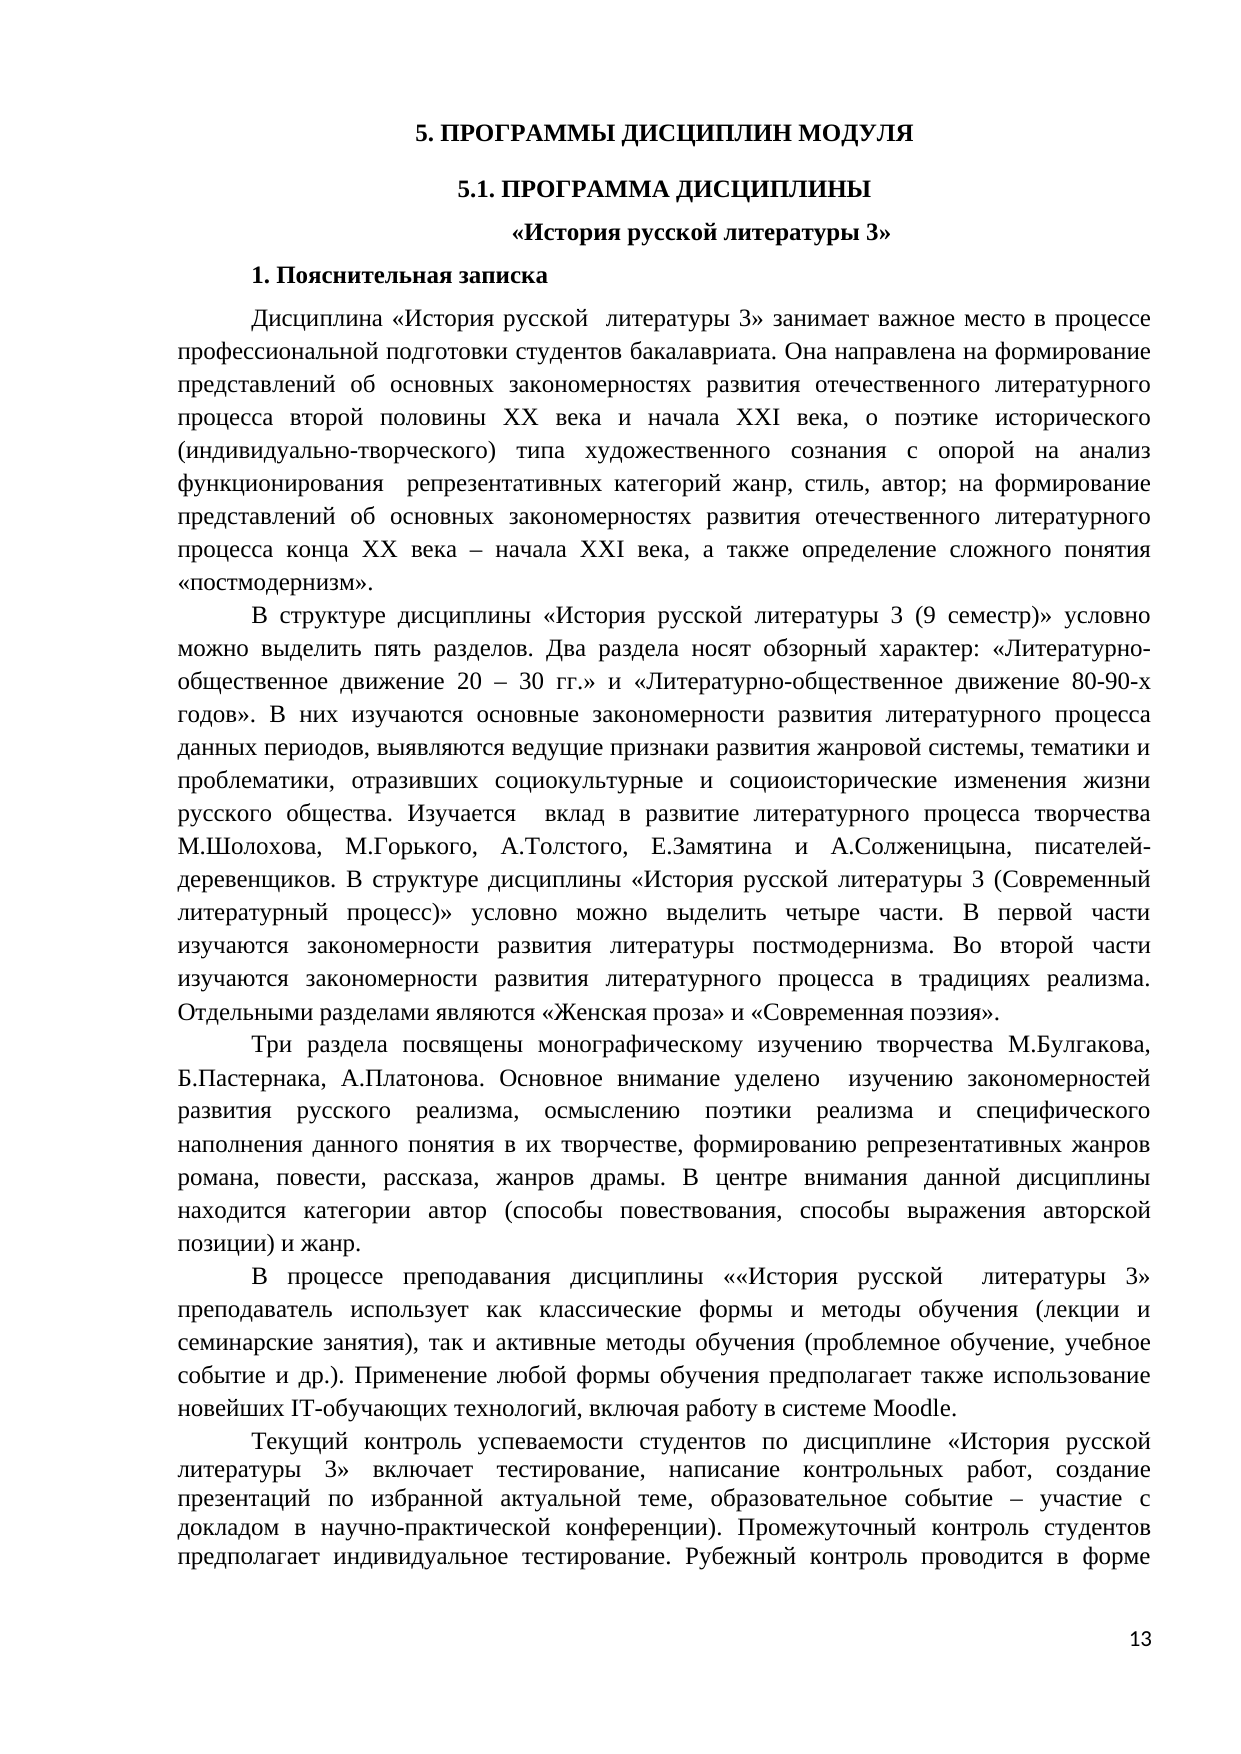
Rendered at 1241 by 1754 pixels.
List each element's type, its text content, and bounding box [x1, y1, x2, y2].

text Три раздела посвящены монографическому изучению творчества М.Булгакова, Б.Пастернака, А.Платонова. Основное внимание уделено изучению закономерностей развития русского реализма, осмыслению поэтики реализма и специфического наполнения данного понятия в их творчестве, формированию репрезентативных жанров романа, повести, рассказа, жанров драмы. В центре внимания данной дисциплины находится категории автор (способы повествования, способы выражения авторской позиции) и жанр. [177, 1029, 1152, 1256]
text 5. ПРОГРАММЫ ДИСЦИПЛИН МОДУЛЯ [177, 118, 1152, 147]
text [177, 1426, 1152, 1569]
text Дисциплина «История русской литературы 3» занимает важное место в процессе профессиональной подготовки студентов бакалавриата. Она направлена на формирование представлений об основных закономерностях развития отечественного литературного процесса второй половины XX века и начала XXI века, о поэтике исторического (индивидуально-творческого) типа художественного сознания с опорой на анализ функционирования репрезентативных категорий жанр, стиль, автор; на формирование представлений об основных закономерностях развития отечественного литературного процесса конца XX века – начала ХХI века, а также определение сложного понятия «постмодернизм». [177, 303, 1152, 596]
text 1. Пояснительная записка [177, 260, 1152, 289]
text В процессе преподавания дисциплины ««История русской литературы 3» преподаватель использует как классические формы и методы обучения (лекции и семинарские занятия), так и активные методы обучения (проблемное обучение, учебное событие и др.). Применение любой формы обучения предполагает также использование новейших IT-обучающих технологий, включая работу в системе Moodle. [177, 1261, 1152, 1422]
text «История русской литературы 3» [177, 217, 1152, 246]
text 5.1. ПРОГРАММА ДИСЦИПЛИНЫ [177, 174, 1152, 202]
text В структуре дисциплины «История русской литературы 3 (9 семестр)» условно можно выделить пять разделов. Два раздела носят обзорный характер: «Литературно-общественное движение 20 – 30 гг.» и «Литературно-общественное движение 80-90-х годов». В них изучаются основные закономерности развития литературного процесса данных периодов, выявляются ведущие признаки развития жанровой системы, тематики и проблематики, отразивших социокультурные и социоисторические изменения жизни русского общества. Изучается вклад в развитие литературного процесса творчества М.Шолохова, М.Горького, А.Толстого, Е.Замятина и А.Солженицына, писателей-деревенщиков. В структуре дисциплины «История русской литературы 3 (Современный литературный процесс)» условно можно выделить четыре части. В первой части изучаются закономерности развития литературы постмодернизма. Во второй части изучаются закономерности развития литературного процесса в традициях реализма. Отдельными разделами являются «Женская проза» и «Современная поэзия». [177, 600, 1152, 1025]
